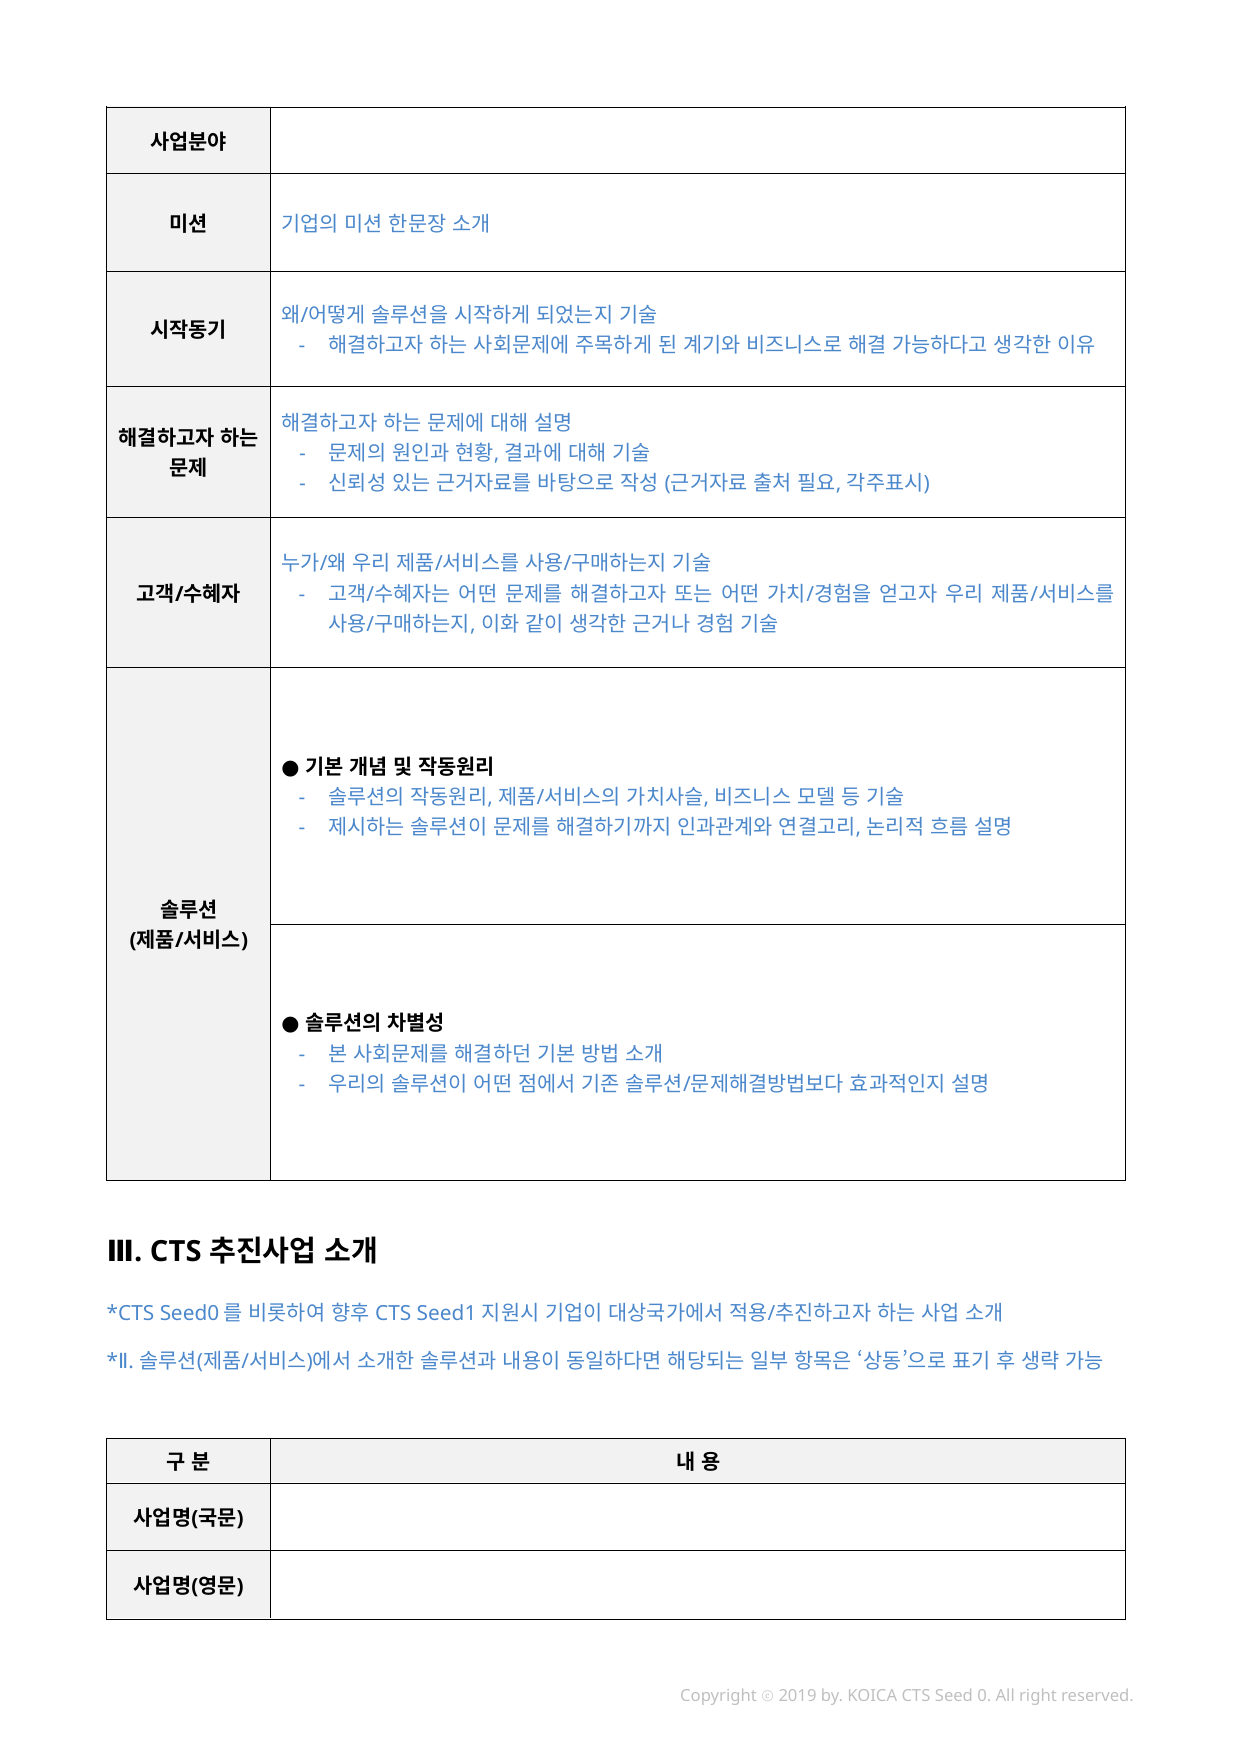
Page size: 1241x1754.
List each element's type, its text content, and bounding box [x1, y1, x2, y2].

table_cell 기업의 미션 한문장 소개 [271, 174, 1125, 271]
table_cell 누가/왜 우리 제품/서비스를 사용/구매하는지 기술 고객/수혜자는 어떤 문제를 해결하고자 또는 어떤 가치/경험을 얻고자 우리 제품/서비스를 사용/구매하는지, 이화 같이 생각한 근거나 경험 기술 [271, 518, 1125, 667]
table_cell [271, 108, 1125, 173]
table_cell 사업명(국문) [107, 1484, 270, 1550]
table_cell [271, 1484, 1125, 1550]
table_cell 해결하고자 하는 문제 [107, 387, 270, 517]
table_cell 왜/어떻게 솔루션을 시작하게 되었는지 기술 해결하고자 하는 사회문제에 주목하게 된 계기와 비즈니스로 해결 가능하다고 생각한 이유 [271, 272, 1125, 386]
text Ⅲ. CTS 추진사업 소개 [106, 1228, 1134, 1270]
table_cell ● 솔루션의 차별성 본 사회문제를 해결하던 기본 방법 소개 우리의 솔루션이 어떤 점에서 기존 솔루션/문제해결방법보다 효과적인지 설명 [271, 925, 1125, 1180]
table_cell [271, 1551, 1125, 1618]
text *Ⅱ. 솔루션(제품/서비스)에서 소개한 솔루션과 내용이 동일하다면 해당되는 일부 항목은 ‘상동’으로 표기 후 생략 가능 [106, 1344, 1134, 1374]
table_cell ● 기본 개념 및 작동원리 솔루션의 작동원리, 제품/서비스의 가치사슬, 비즈니스 모델 등 기술 제시하는 솔루션이 문제를 해결하기까지 인과관계와 연결고리, 논리적 흐름 설명 [271, 668, 1125, 923]
table_cell 미션 [107, 174, 270, 271]
table_cell 사업분야 [107, 108, 270, 173]
table_cell 해결하고자 하는 문제에 대해 설명 문제의 원인과 현황, 결과에 대해 기술 신뢰성 있는 근거자료를 바탕으로 작성 (근거자료 출처 필요, 각주표시) [271, 387, 1125, 517]
table_header 내 용 [271, 1439, 1125, 1482]
table_header 구 분 [107, 1439, 270, 1482]
text *CTS Seed0를 비롯하여 향후 CTS Seed1 지원시 기업이 대상국가에서 적용/추진하고자 하는 사업 소개 [106, 1296, 1134, 1326]
table_cell 시작동기 [107, 272, 270, 386]
table_cell 사업명(영문) [107, 1551, 270, 1618]
table_cell 고객/수혜자 [107, 518, 270, 667]
table_cell 솔루션 (제품/서비스) [107, 668, 270, 1180]
